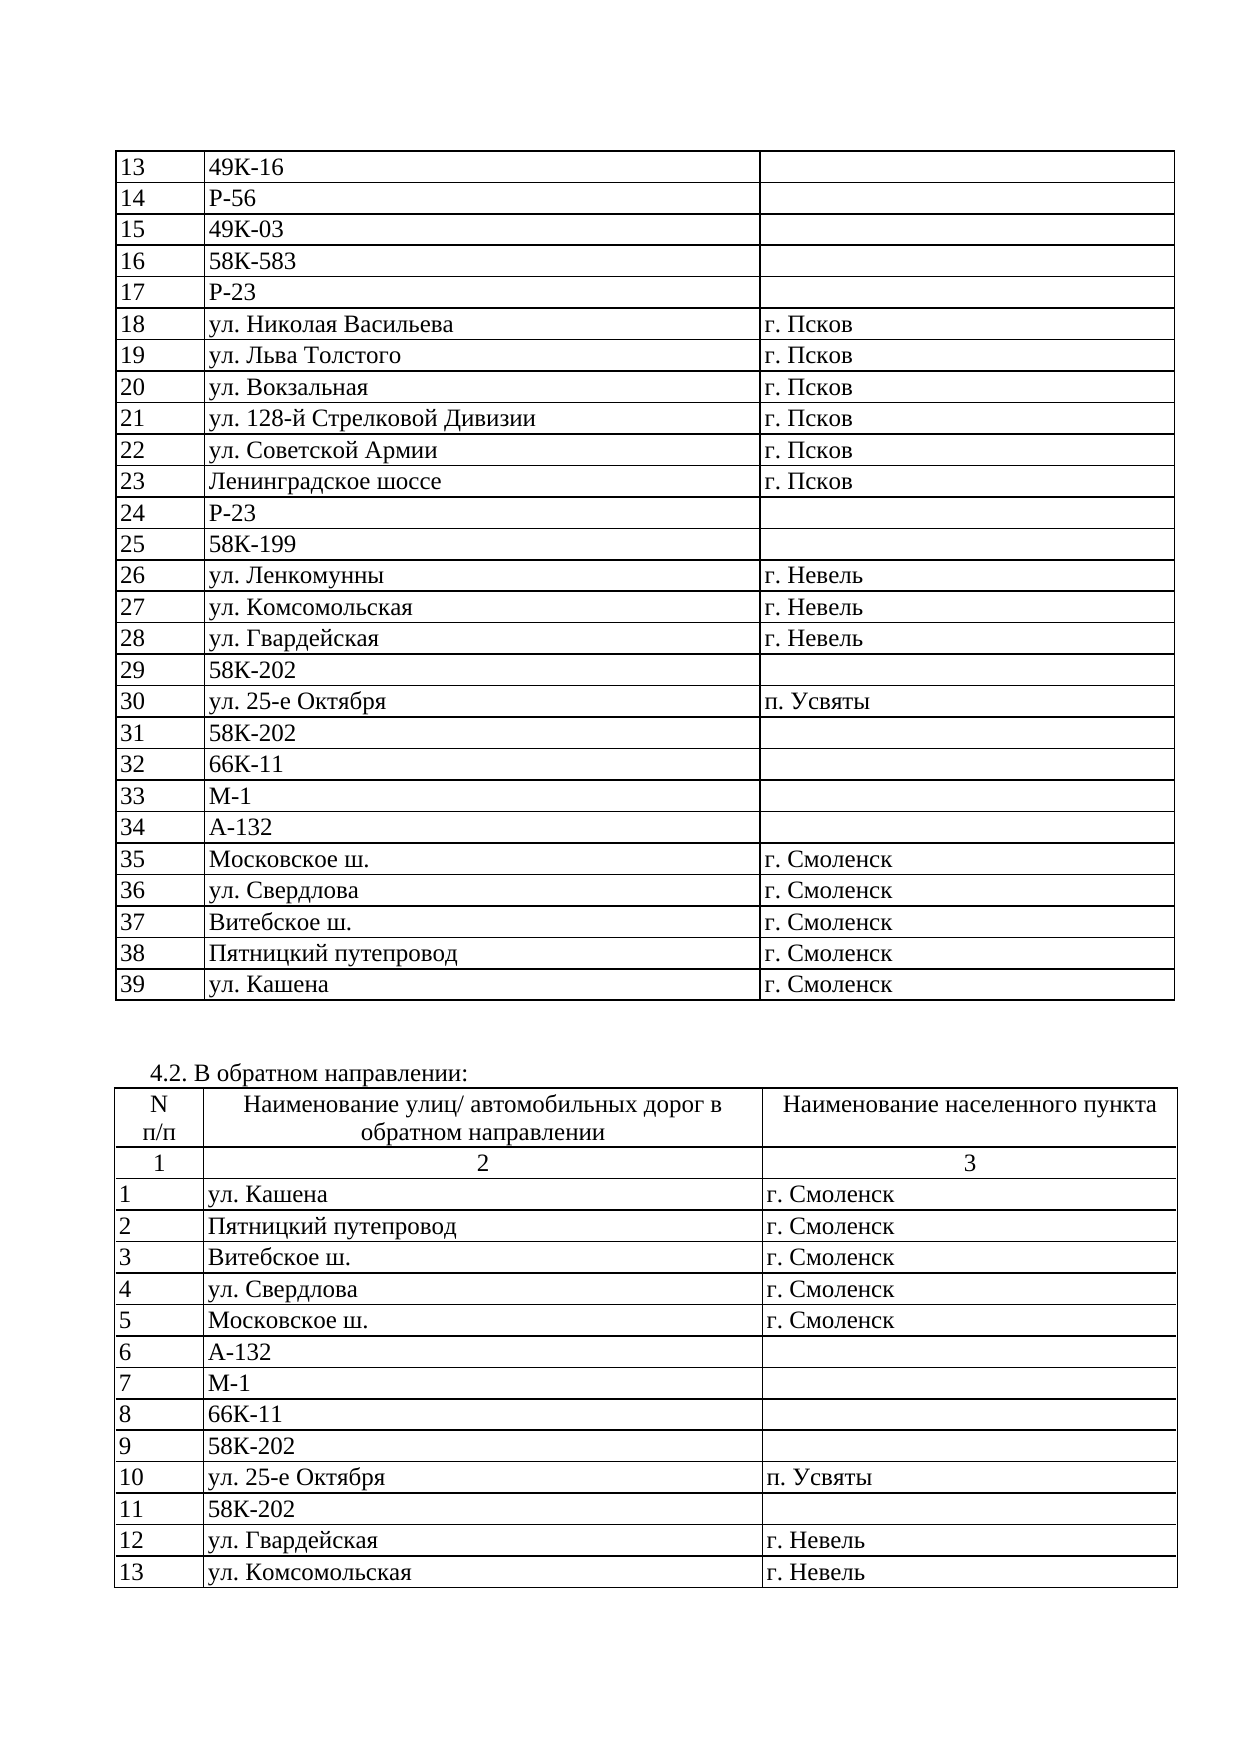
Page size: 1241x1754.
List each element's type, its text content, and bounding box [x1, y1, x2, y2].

table_cell 13 [115, 1556, 203, 1587]
table_cell 35 [117, 844, 204, 873]
table_cell г. Смоленск [761, 907, 1174, 936]
table_cell г. Смоленск [761, 938, 1174, 968]
table_cell г. Псков [761, 466, 1174, 496]
table_cell г. Смоленск [763, 1304, 1177, 1335]
table_cell 23 [117, 466, 204, 496]
table_cell 58К-202 [205, 718, 759, 748]
table_cell 16 [117, 246, 204, 276]
table_cell 36 [117, 875, 204, 905]
table_cell г. Смоленск [761, 875, 1174, 905]
table_cell ул. Свердлова [204, 1274, 762, 1303]
table_cell 58К-202 [204, 1494, 762, 1524]
table_cell 21 [117, 403, 204, 433]
table_cell Р-23 [205, 277, 759, 307]
table_cell 1 [115, 1147, 203, 1178]
table_cell 32 [117, 749, 204, 779]
table_cell [763, 1366, 1177, 1398]
table_cell 13 [117, 152, 204, 181]
table_cell 8 [115, 1399, 203, 1429]
text 4.2. В обратном направлении: [150, 1058, 1090, 1087]
table_cell 3 [763, 1146, 1177, 1178]
table_cell г. Смоленск [763, 1178, 1177, 1209]
table_cell [761, 718, 1174, 748]
table_cell ул. Советской Армии [205, 435, 759, 464]
table_cell 7 [115, 1368, 203, 1398]
table_cell 4 [115, 1273, 203, 1303]
table_cell [761, 215, 1174, 244]
table_cell п. Усвяты [761, 686, 1174, 716]
table_cell Пятницкий путепровод [205, 938, 759, 968]
table_cell [761, 183, 1174, 213]
table_cell 19 [117, 340, 204, 370]
table_cell г. Смоленск [763, 1241, 1177, 1272]
table_cell [761, 152, 1174, 181]
table_cell 15 [117, 215, 204, 244]
table_cell 17 [117, 277, 204, 307]
table_cell 28 [117, 623, 204, 653]
table_cell г. Невель [763, 1555, 1177, 1587]
table_cell 58К-199 [205, 529, 759, 559]
table_header Наименование улиц/ автомобильных дорог в обратном направлении [204, 1089, 762, 1146]
table_cell ул. 25-е Октября [205, 686, 759, 716]
table_cell 31 [117, 718, 204, 748]
table_cell ул. Комсомольская [204, 1557, 762, 1587]
table_cell 10 [115, 1462, 203, 1492]
table_cell [761, 655, 1174, 685]
table_cell 34 [117, 812, 204, 842]
table_cell М-1 [204, 1368, 762, 1398]
table_cell 58К-202 [205, 655, 759, 685]
table_cell 20 [117, 372, 204, 402]
table_cell 39 [117, 970, 204, 999]
table_cell 38 [117, 938, 204, 968]
table_cell п. Усвяты [763, 1461, 1177, 1492]
table_header N п/п [115, 1089, 203, 1146]
table_cell 27 [117, 592, 204, 622]
table_cell 49К-16 [205, 152, 759, 181]
table_cell [761, 498, 1174, 527]
table_cell 58К-202 [204, 1431, 762, 1461]
table_cell 26 [117, 561, 204, 590]
table_cell 11 [115, 1493, 203, 1524]
table_cell Пятницкий путепровод [204, 1211, 762, 1241]
table_cell Витебское ш. [204, 1242, 762, 1272]
table_cell г. Смоленск [761, 970, 1174, 999]
table_cell ул. Свердлова [205, 875, 759, 905]
table_cell г. Невель [763, 1524, 1177, 1555]
table_cell Р-23 [205, 498, 759, 527]
table_cell [763, 1398, 1177, 1429]
table_cell ул. 25-е Октября [204, 1462, 762, 1492]
table_cell Ленинградское шоссе [205, 466, 759, 496]
table_cell 2 [204, 1148, 762, 1178]
table_cell г. Псков [761, 403, 1174, 433]
table_cell ул. 128-й Стрелковой Дивизии [205, 403, 759, 433]
table_cell [761, 529, 1174, 559]
table_cell ул. Вокзальная [205, 372, 759, 402]
table_cell 29 [117, 655, 204, 685]
table_cell [761, 781, 1174, 811]
table_cell г. Псков [761, 340, 1174, 370]
table_cell 2 [115, 1210, 203, 1241]
table_cell [761, 749, 1174, 779]
table_cell А-132 [204, 1337, 762, 1366]
table_cell ул. Кашена [205, 970, 759, 999]
table_cell Витебское ш. [205, 907, 759, 936]
table_cell Московское ш. [205, 844, 759, 873]
table_cell 9 [115, 1430, 203, 1461]
table_cell г. Смоленск [763, 1272, 1177, 1303]
table_cell г. Невель [761, 623, 1174, 653]
table_cell 24 [117, 498, 204, 527]
table_cell 30 [117, 686, 204, 716]
table_cell 18 [117, 309, 204, 339]
table_cell 3 [115, 1242, 203, 1272]
table_cell 22 [117, 435, 204, 464]
table_cell 37 [117, 907, 204, 936]
table_cell г. Невель [761, 592, 1174, 622]
table_cell ул. Гвардейская [204, 1525, 762, 1555]
table_cell 66К-11 [204, 1400, 762, 1429]
table_cell ул. Николая Васильева [205, 309, 759, 339]
table_cell г. Смоленск [763, 1209, 1177, 1241]
table_cell А-132 [205, 812, 759, 842]
table_cell ул. Гвардейская [205, 623, 759, 653]
table_cell Московское ш. [204, 1305, 762, 1335]
table_cell 33 [117, 781, 204, 811]
table_cell г. Смоленск [761, 844, 1174, 873]
table_cell г. Невель [761, 561, 1174, 590]
table_cell [763, 1335, 1177, 1366]
table_cell 66К-11 [205, 749, 759, 779]
table_cell г. Псков [761, 435, 1174, 464]
table_cell ул. Льва Толстого [205, 340, 759, 370]
table_header Наименование населенного пункта [763, 1089, 1177, 1146]
table_cell ул. Ленкомунны [205, 561, 759, 590]
table_cell ул. Комсомольская [205, 592, 759, 622]
table_cell 49К-03 [205, 215, 759, 244]
table_cell 1 [115, 1179, 203, 1209]
table_cell [761, 277, 1174, 307]
table_cell 12 [115, 1525, 203, 1555]
table_cell 6 [115, 1336, 203, 1366]
table_cell [761, 812, 1174, 842]
table_cell 14 [117, 183, 204, 213]
table_cell ул. Кашена [204, 1179, 762, 1209]
table_cell г. Псков [761, 372, 1174, 402]
table_cell 58К-583 [205, 246, 759, 276]
table_cell М-1 [205, 781, 759, 811]
table_cell 5 [115, 1305, 203, 1335]
table_cell [763, 1492, 1177, 1524]
table_cell 25 [117, 529, 204, 559]
table_cell Р-56 [205, 183, 759, 213]
table_cell [763, 1429, 1177, 1461]
table_cell г. Псков [761, 309, 1174, 339]
table_cell [761, 246, 1174, 276]
